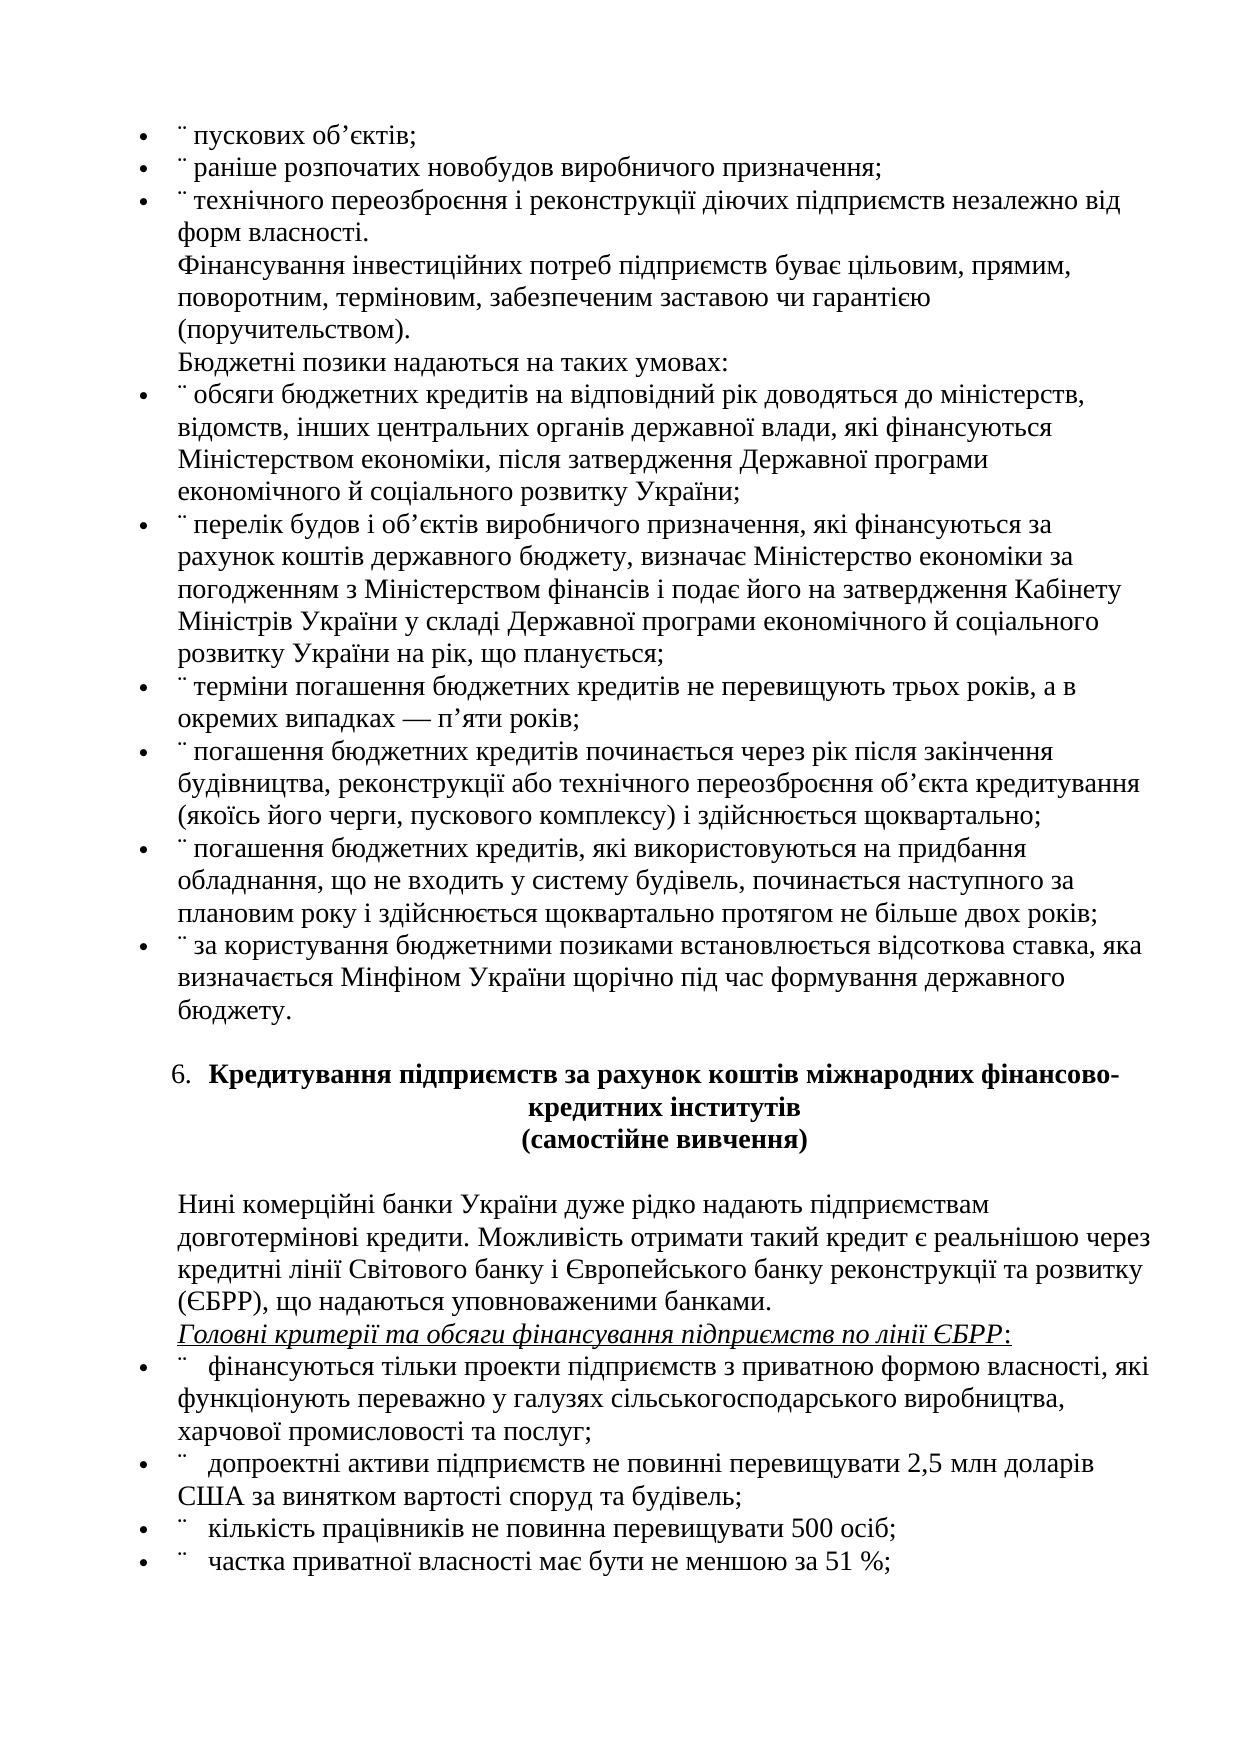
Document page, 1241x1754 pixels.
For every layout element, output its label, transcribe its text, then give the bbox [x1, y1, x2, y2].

list ¨ за користування бюджетними позиками встановлюється відсоткова ставка, яка визначається Мінфіном України щорічно під час формування державного бюджету. [140, 928, 1152, 1025]
list ¨ фінансуються тільки проекти підприємств з приватною формою власності, які функціонують переважно у галузях сільськогосподарського виробництва, харчової промисловості та послуг; [140, 1349, 1152, 1446]
text Головні критерії та обсяги фінансування підприємств по лінії ЄБРР: [177, 1317, 1152, 1349]
list ¨ допроектні активи підприємств не повинні перевищувати 2,5 млн доларів США за винятком вартості споруд та будівель; [140, 1446, 1152, 1511]
list ¨ обсяги бюджетних кредитів на відповідний рік доводяться до міністерств, відомств, інших центральних органів державної влади, які фінансуються Міністерством економіки, після затвердження Державної програми економічного й соціального розвитку України; [140, 377, 1152, 507]
text (самостійне вивчення) [177, 1122, 1152, 1155]
text Бюджетні позики надаються на таких умовах: [177, 345, 1152, 377]
list ¨ погашення бюджетних кредитів починається через рік після закінчення будівництва, реконструкції або технічного переозброєння об’єкта кредитування (якоїсь його черги, пускового комплексу) і здійснюється щоквартально; [140, 734, 1152, 831]
list ¨ терміни погашення бюджетних кредитів не перевищують трьох років, а в окремих випадках — п’яти років; [140, 669, 1152, 734]
text Нині комерційні банки України дуже рідко надають підприємствам довготермінові кредити. Можливість отримати такий кредит є реальнішою через кредитні лінії Світового банку і Європейського банку реконструкції та розвитку (ЄБРР), що надаються уповноваженими банками. [177, 1187, 1152, 1317]
list ¨ технічного переозброєння і реконструкції діючих підприємств незалежно від форм власності. [140, 183, 1152, 248]
text Фінансування інвестиційних потреб підприємств буває цільовим, прямим, поворотним, терміновим, забезпеченим заставою чи гарантією (поручительством). [177, 248, 1152, 345]
list ¨ погашення бюджетних кредитів, які використовуються на придбання обладнання, що не входить у систему будівель, починається наступного за плановим року і здійснюється щоквартально протягом не більше двох років; [140, 831, 1152, 928]
list ¨ пускових об’єктів; [140, 118, 1152, 151]
list ¨ перелік будов і об’єктів виробничого призначення, які фінансуються за рахунок коштів державного бюджету, визначає Міністерство економіки за погодженням з Міністерством фінансів і подає його на затвердження Кабінету Міністрів України у складі Державної програми економічного й соціального розвитку України на рік, що планується; [140, 507, 1152, 669]
list ¨ частка приватної власності має бути не меншою за 51 %; [140, 1543, 1152, 1576]
list Кредитування підприємств за рахунок коштів міжнародних фінансово-кредитних інститутів [140, 1058, 1152, 1122]
list ¨ раніше розпочатих новобудов виробничого призначення; [140, 151, 1152, 183]
list ¨ кількість працівників не повинна перевищувати 500 осіб; [140, 1511, 1152, 1543]
